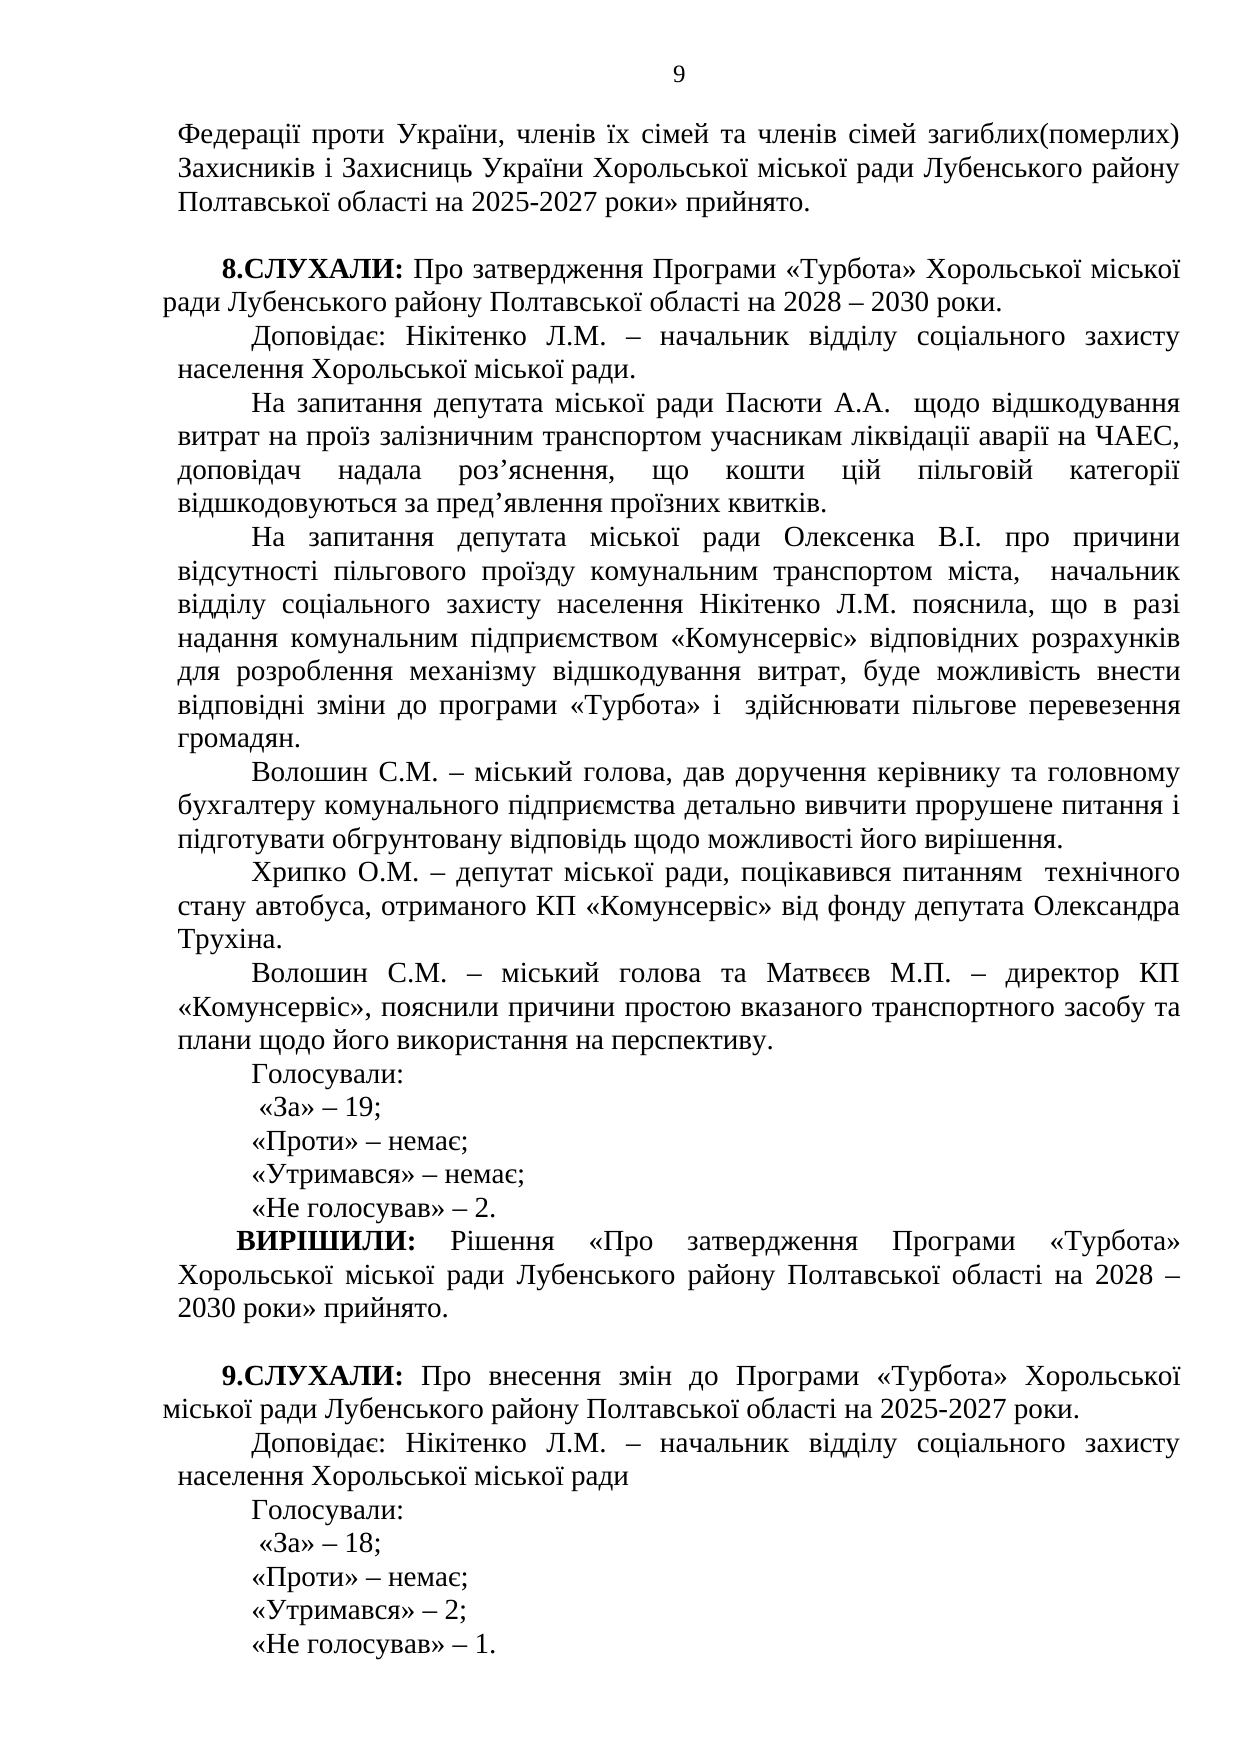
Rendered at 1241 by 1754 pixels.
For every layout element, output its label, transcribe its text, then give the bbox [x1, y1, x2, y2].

text Волошин С.М. – міський голова, дав доручення керівнику та головному бухгалтеру комунального підприємства детально вивчити прорушене питання і підготувати обгрунтовану відповідь щодо можливості його вирішення. [177, 754, 1181, 854]
text На запитання депутата міської ради Олексенка В.І. про причини відсутності пільгового проїзду комунальним транспортом міста, начальник відділу соціального захисту населення Нікітенко Л.М. пояснила, що в разі надання комунальним підприємством «Комунсервіс» відповідних розрахунків для розроблення механізму відшкодування витрат, буде можливість внести відповідні зміни до програми «Турбота» і здійснювати пільгове перевезення громадян. [177, 519, 1181, 754]
text «Проти» – немає; [177, 1559, 1181, 1592]
text Хрипко О.М. – депутат міської ради, поцікавився питанням технічного стану автобуса, отриманого КП «Комунсервіс» від фонду депутата Олександра Трухіна. [177, 854, 1181, 955]
text Голосували: [177, 1492, 1181, 1525]
text 8.СЛУХАЛИ: Про затвердження Програми «Турбота» Хорольської міської ради Лубенського району Полтавської області на 2028 – 2030 роки. [162, 251, 1181, 318]
text На запитання депутата міської ради Пасюти А.А. щодо відшкодування витрат на проїз залізничним транспортом учасникам ліквідації аварії на ЧАЕС, доповідач надала роз’яснення, що кошти цій пільговій категорії відшкодовуються за пред’явлення проїзних квитків. [177, 385, 1181, 519]
text Голосували: [177, 1056, 1181, 1089]
text «Утримався» – немає; [177, 1156, 1181, 1190]
text ВИРІШИЛИ: Рішення «Про затвердження Програми «Турбота» Хорольської міської ради Лубенського району Полтавської області на 2028 – 2030 роки» прийнято. [177, 1223, 1181, 1324]
text «Не голосував» – 1. [177, 1626, 1181, 1659]
text Волошин С.М. – міський голова та Матвєєв М.П. – директор КП «Комунсервіс», пояснили причини простою вказаного транспортного засобу та плани щодо його використання на перспективу. [177, 955, 1181, 1056]
text Доповідає: Нікітенко Л.М. – начальник відділу соціального захисту населення Хорольської міської ради [177, 1425, 1181, 1492]
text Доповідає: Нікітенко Л.М. – начальник відділу соціального захисту населення Хорольської міської ради. [177, 318, 1181, 385]
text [177, 117, 1181, 217]
text «За» – 19; [177, 1089, 1181, 1123]
text «Не голосував» – 2. [177, 1190, 1181, 1223]
text «За» – 18; [177, 1525, 1181, 1559]
text 9.СЛУХАЛИ: Про внесення змін до Програми «Турбота» Хорольської міської ради Лубенського району Полтавської області на 2025-2027 роки. [162, 1358, 1181, 1425]
text «Проти» – немає; [177, 1123, 1181, 1156]
text «Утримався» – 2; [177, 1592, 1181, 1626]
